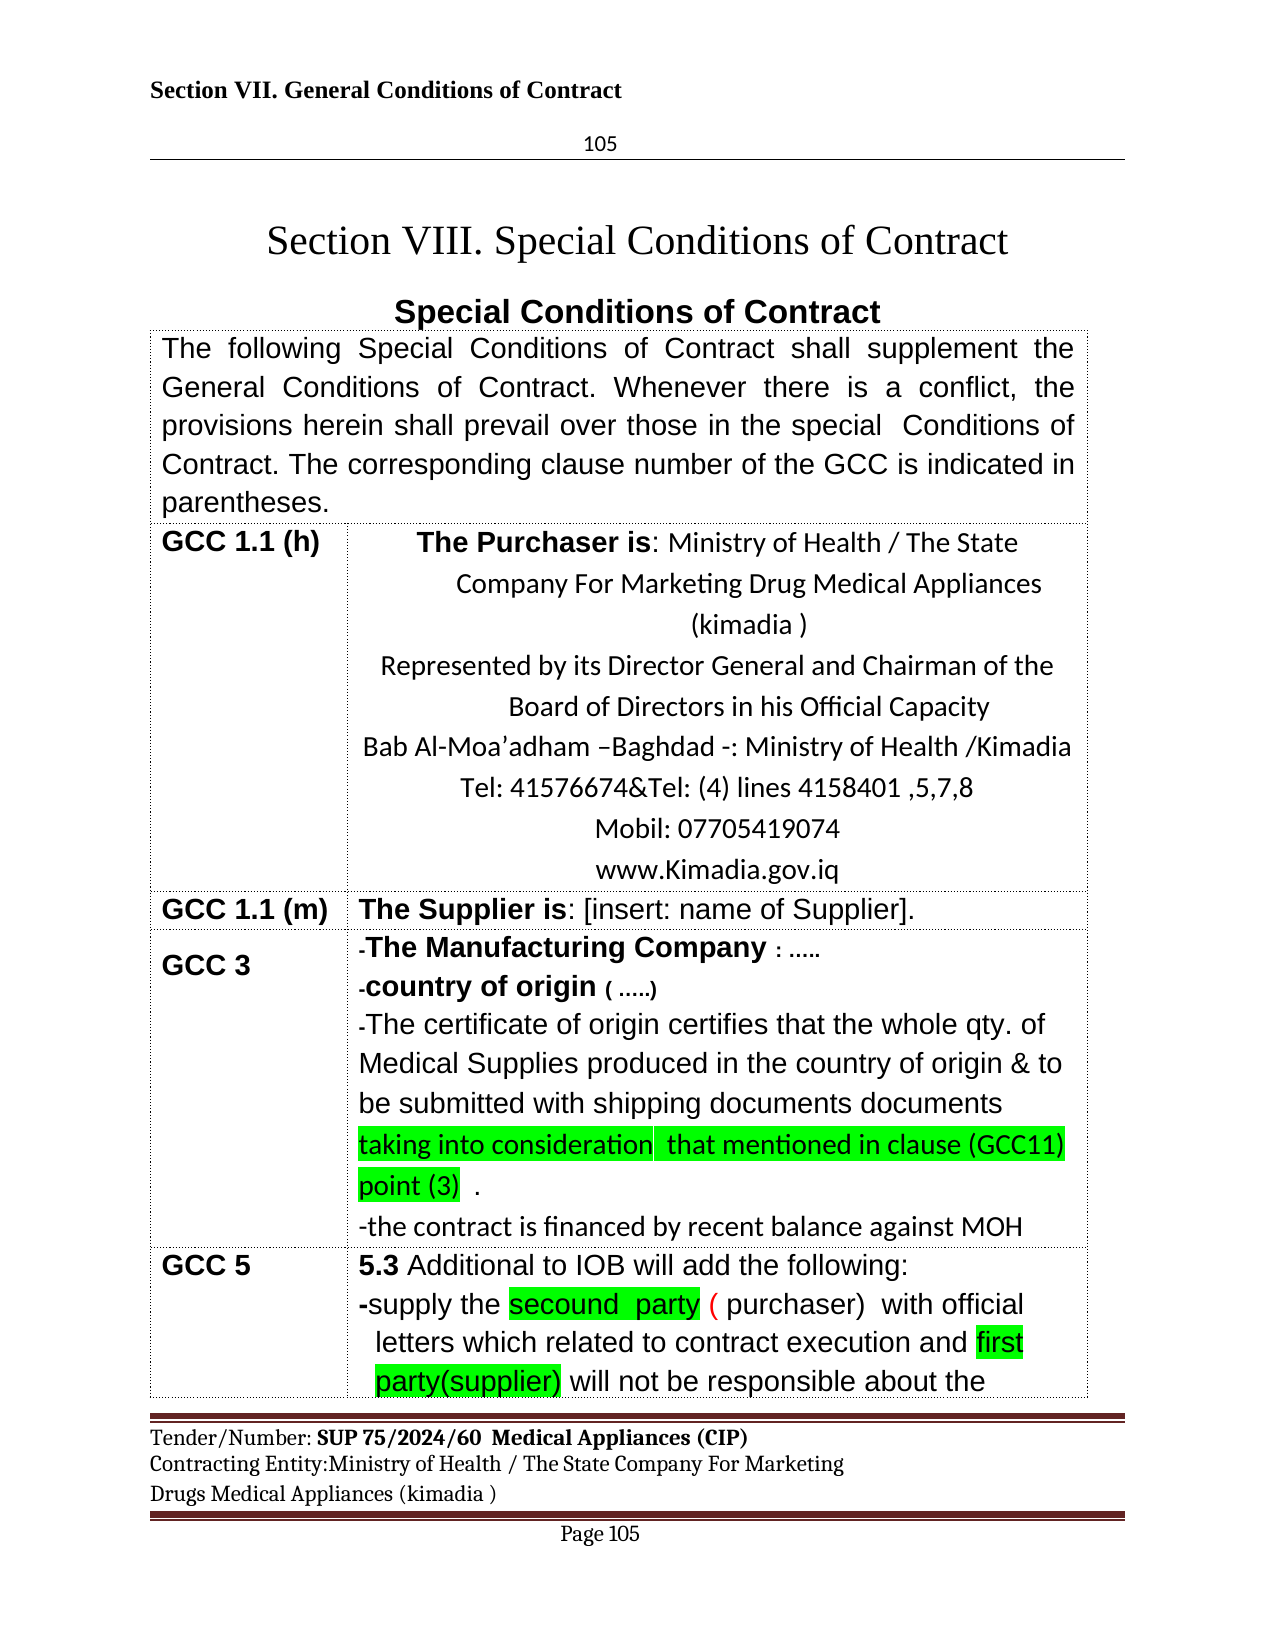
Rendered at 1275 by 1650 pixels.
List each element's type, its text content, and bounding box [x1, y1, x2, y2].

text Section VIII. Special Conditions of Contract [150, 215, 1125, 263]
table_cell GCC 3 [150, 929, 347, 1247]
table_cell GCC 1.1 (h) [150, 523, 347, 891]
table_cell GCC 5 [150, 1247, 347, 1397]
table_cell The Supplier is: [insert: name of Supplier]. [347, 891, 1088, 929]
table_cell -The Manufacturing Company : ….. -country of origin ( …..) -The certificate of origin certifies that the whole qty. of Medical Supplies produced in the country of origin & to be submitted with shipping documents documents taking into consideration that mentioned in clause (GCC11) point (3) . -the contract is financed by recent balance against MOH [347, 929, 1088, 1247]
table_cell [347, 1247, 1088, 1397]
table_cell GCC 1.1 (m) [150, 891, 347, 929]
table_header The following Special Conditions of Contract shall supplement the General Conditions of Contract. Whenever there is a conflict, the provisions herein shall prevail over those in the special Conditions of Contract. The corresponding clause number of the GCC is indicated in parentheses. [150, 330, 1088, 523]
text Special Conditions of Contract [150, 292, 1125, 330]
table_cell The Purchaser is: Ministry of Health / The State Company For Marketing Drug Medical Appliances (kimadia ) Represented by its Director General and Chairman of the Board of Directors in his Official Capacity Bab Al-Moa’adham –Baghdad -: Ministry of Health /Kimadia Tel: 41576674&Tel: (4) lines 4158401 ,5,7,8 Mobil: 07705419074 www.Kimadia.gov.iq [347, 523, 1088, 891]
